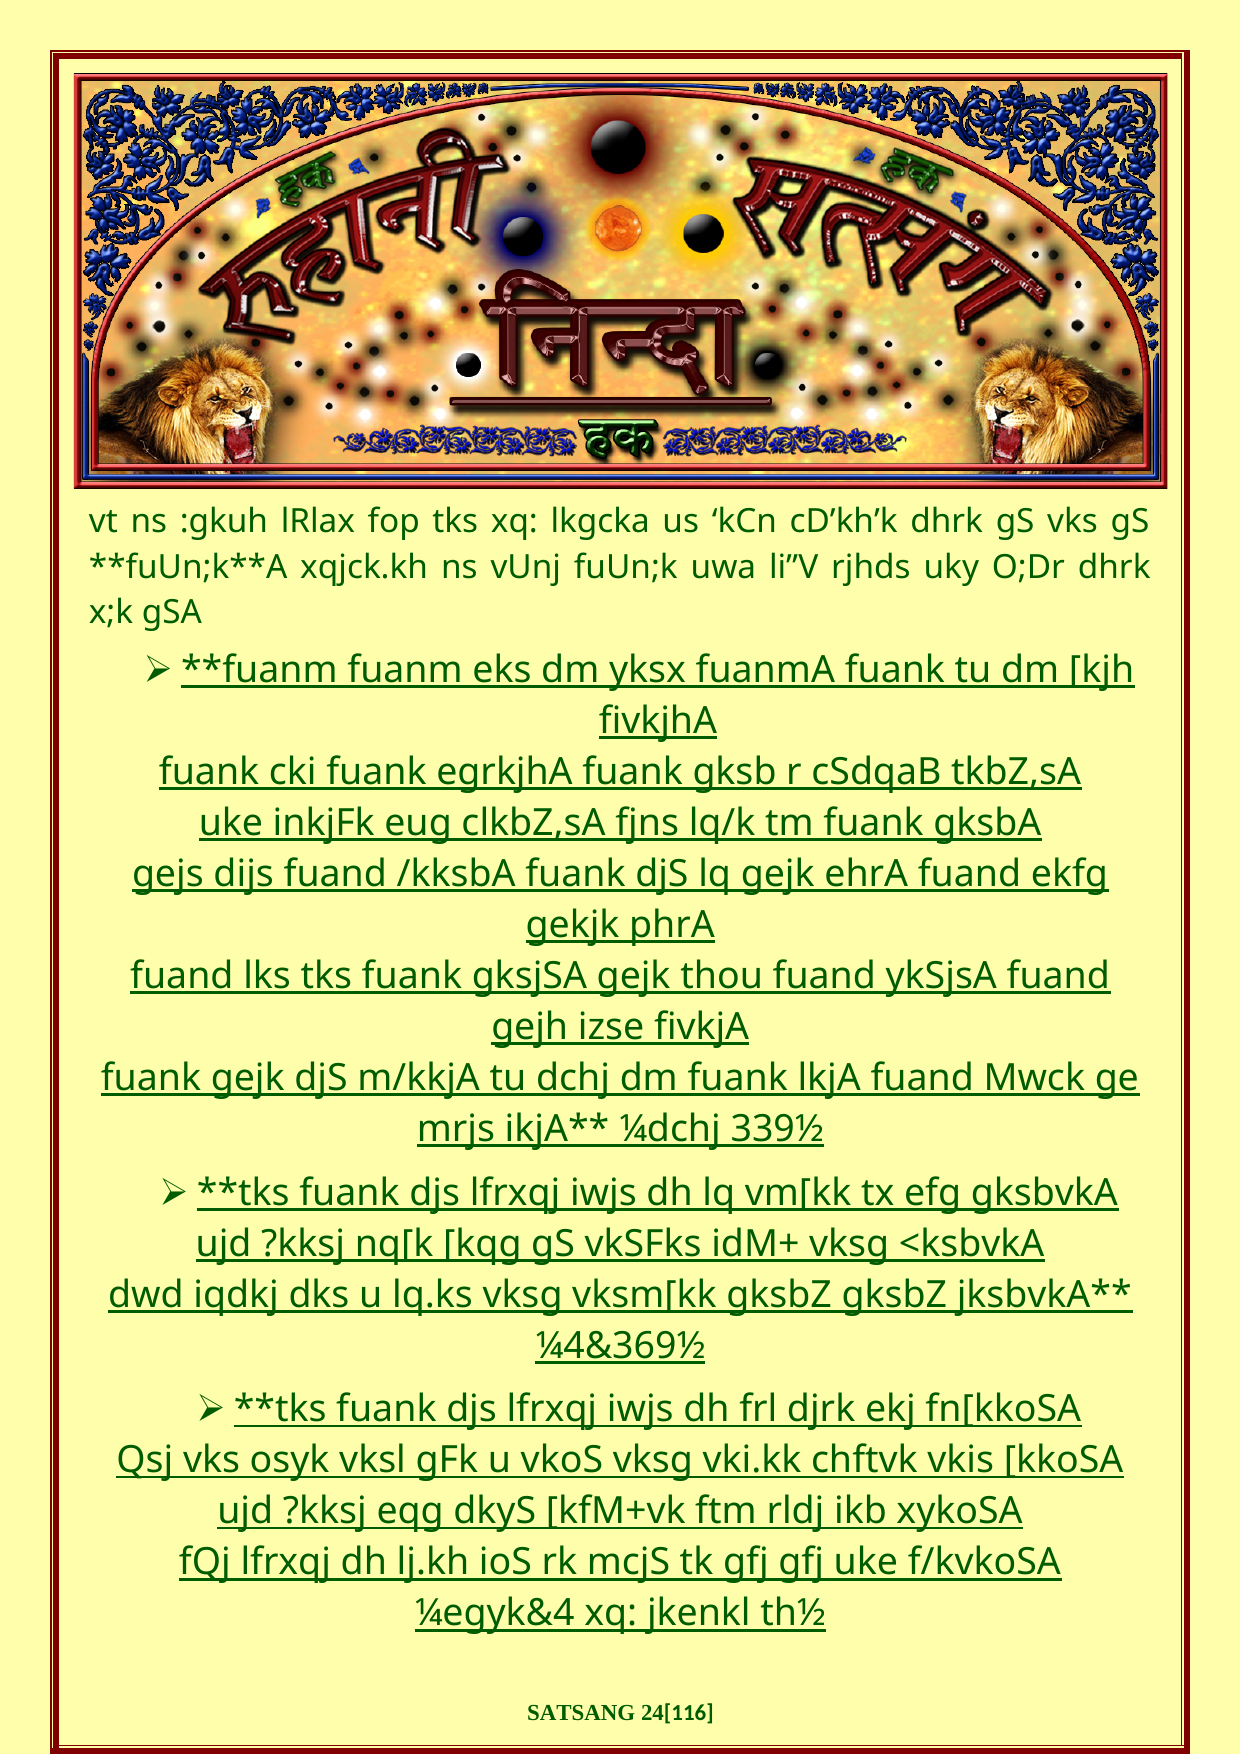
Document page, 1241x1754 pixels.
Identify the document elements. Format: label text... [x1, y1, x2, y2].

text fuank gejk djS m/kkjA tu dchj dm fuank lkjA fuand Mwck ge mrjs ikjA** ¼dchj 339½ [89, 1050, 1152, 1152]
text fuand lks tks fuank gksjSA gejk thou fuand ykSjsA fuand gejh izse fivkjA [89, 948, 1152, 1050]
text vt ns :gkuh lRlax fop tks xq: lkgcka us ‘kCn cD’kh’k dhrk gS vks gS **fuUn;k**A xqjck.kh ns vUnj fuUn;k uwa li”V rjhds uky O;Dr dhrk x;k gSA [89, 497, 1152, 633]
list **fuanm fuanm eks dm yksx fuanmA fuank tu dm [kjh fivkjhA [126, 642, 1152, 744]
text Qsj vks osyk vksl gFk u vkoS vksg vki.kk chftvk vkis [kkoSA [89, 1432, 1152, 1483]
list **tks fuank djs lfrxqj iwjs dh frl djrk ekj fn[kkoSA [126, 1381, 1152, 1432]
text dwd iqdkj dks u lq.ks vksg vksm[kk gksbZ gksbZ jksbvkA** ¼4&369½ [89, 1267, 1152, 1369]
text fQj lfrxqj dh lj.kh ioS rk mcjS tk gfj gfj uke f/kvkoSA [89, 1534, 1152, 1586]
text uke inkjFk eug clkbZ,sA fjns lq/k tm fuank gksbA [89, 795, 1152, 846]
picture [73, 73, 1168, 489]
text ujd ?kksj eqg dkyS [kfM+vk ftm rldj ikb xykoSA [89, 1483, 1152, 1534]
text ujd ?kksj nq[k [kqg gS vkSFks idM+ vksg <ksbvkA [89, 1216, 1152, 1267]
text gejs dijs fuand /kksbA fuank djS lq gejk ehrA fuand ekfg gekjk phrA [89, 846, 1152, 948]
text fuank cki fuank egrkjhA fuank gksb r cSdqaB tkbZ,sA [89, 744, 1152, 795]
text ¼egyk&4 xq: jkenkl th½ [89, 1586, 1152, 1637]
list **tks fuank djs lfrxqj iwjs dh lq vm[kk tx efg gksbvkA [126, 1165, 1152, 1216]
